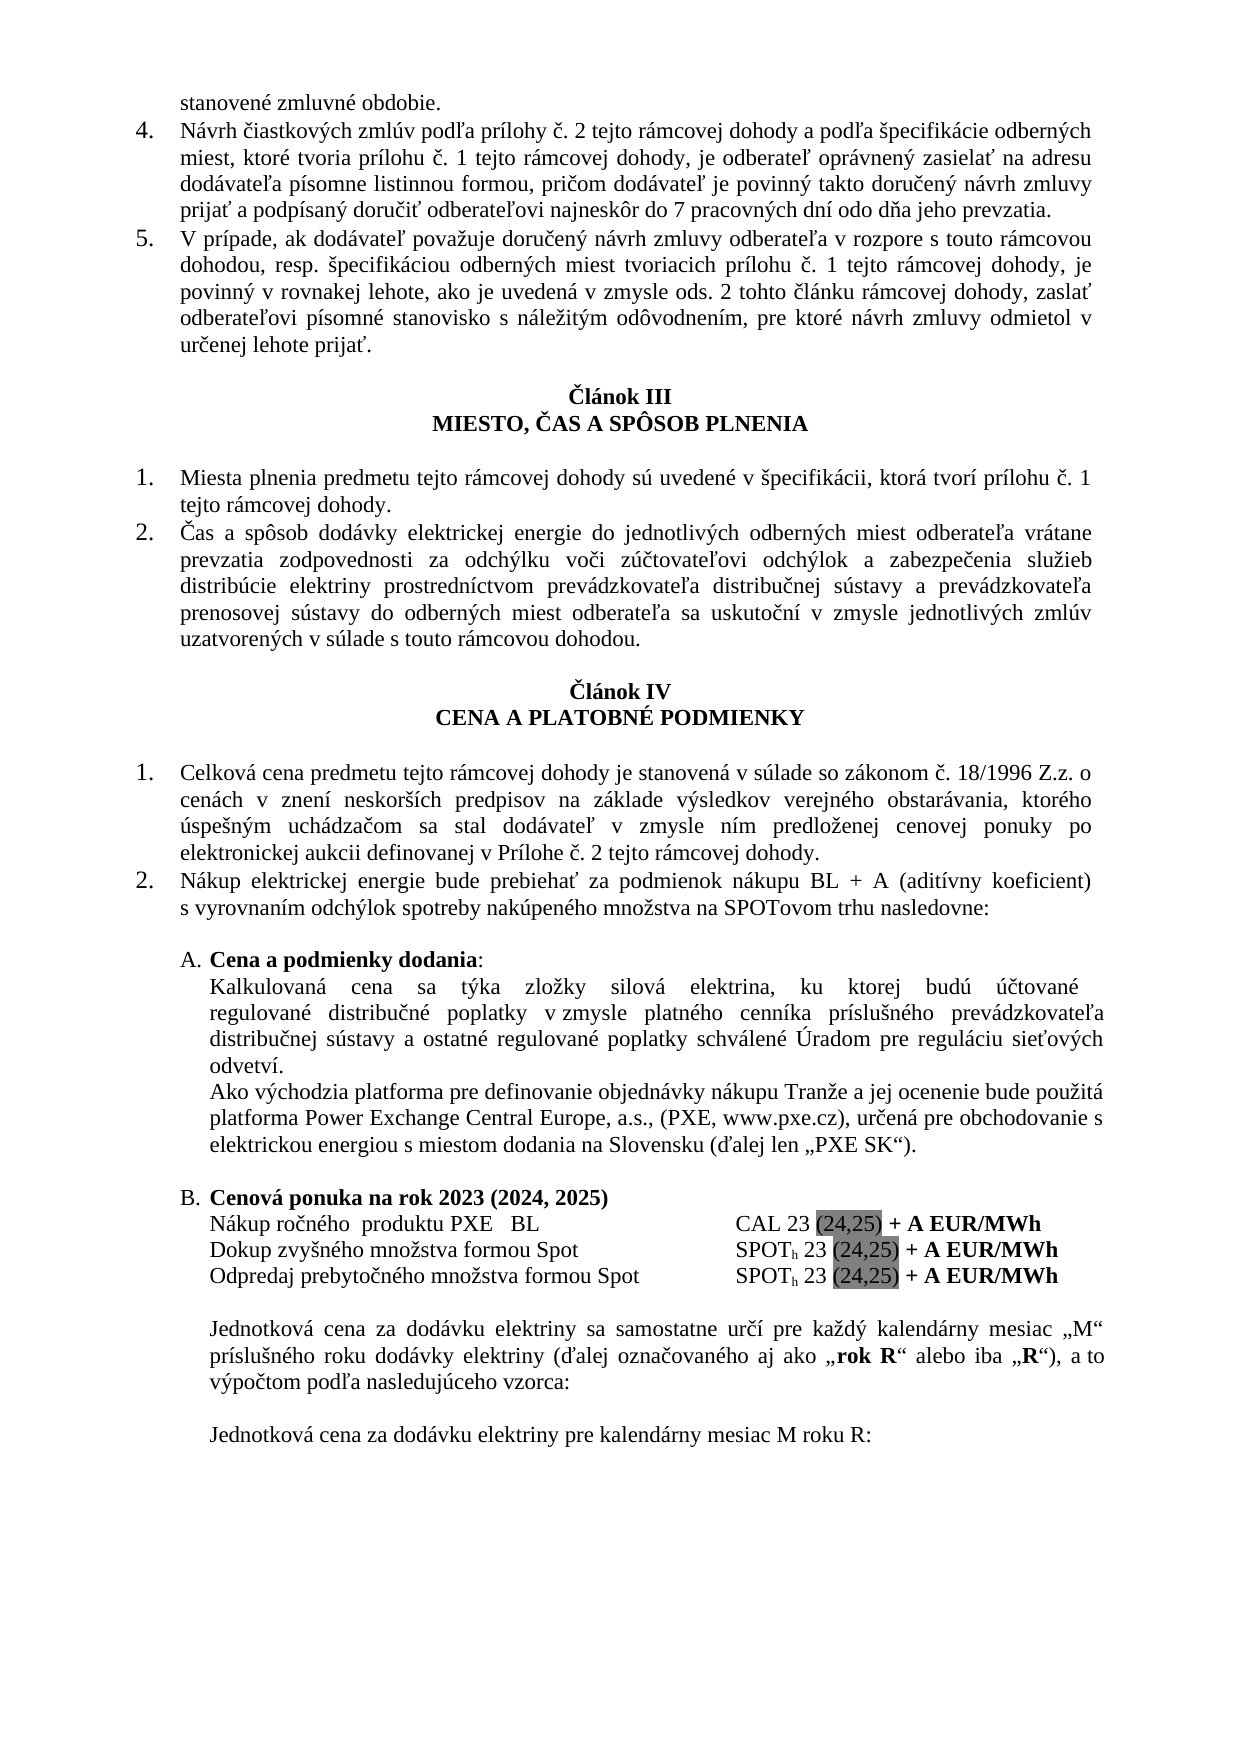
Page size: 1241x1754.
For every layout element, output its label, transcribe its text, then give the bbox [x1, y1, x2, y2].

text Jednotková cena za dodávku elektriny sa samostatne určí pre každý kalendárny mesiac „M“ príslušného roku dodávky elektriny (ďalej označovaného aj ako „rok R“ alebo iba „R“), a to výpočtom podľa nasledujúceho vzorca: [209, 1315, 1105, 1394]
text Dokup zvyšného množstva formou Spot SPOTh 23 (24,25) + A EUR/MWh [899, 1236, 1105, 1263]
list Celková cena predmetu tejto rámcovej dohody je stanovená v súlade so zákonom č. 18/1996 Z.z. o cenách v znení neskorších predpisov na základe výsledkov verejného obstarávania, ktorého úspešným uchádzačom sa stal dodávateľ v zmysle ním predloženej cenovej ponuky po elektronickej aukcii definovanej v Prílohe č. 2 tejto rámcovej dohody. [135, 757, 1093, 865]
text Nákup ročného produktu PXE BL CAL 23 (24,25) + A EUR/MWh [882, 1210, 1105, 1236]
text Jednotková cena za dodávku elektriny pre kalendárny mesiac M roku R: [209, 1421, 1105, 1447]
list Návrh čiastkových zmlúv podľa prílohy č. 2 tejto rámcovej dohody a podľa špecifikácie odberných miest, ktoré tvoria prílohu č. 1 tejto rámcovej dohody, je odberateľ oprávnený zasielať na adresu dodávateľa písomne listinnou formou, pričom dodávateľ je povinný takto doručený návrh zmluvy prijať a podpísaný doručiť odberateľovi najneskôr do 7 pracovných dní odo dňa jeho prevzatia. [135, 115, 1093, 223]
text Nákup ročného produktu PXE BL CAL 23 (24,25) + A EUR/MWh [150, 1210, 816, 1236]
list Cena a podmienky dodania: [180, 946, 1105, 973]
text CENA A PLATOBNÉ PODMIENKY [154, 704, 1086, 731]
subtitle Článok III [154, 383, 1086, 410]
list Čas a spôsob dodávky elektrickej energie do jednotlivých odberných miest odberateľa vrátane prevzatia zodpovednosti za odchýlku voči zúčtovateľovi odchýlok a zabezpečenia služieb distribúcie elektriny prostredníctvom prevádzkovateľa distribučnej sústavy a prevádzkovateľa prenosovej sústavy do odberných miest odberateľa sa uskutoční v zmysle jednotlivých zmlúv uzatvorených v súlade s touto rámcovou dohodou. [135, 517, 1093, 652]
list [135, 89, 1093, 115]
list Nákup elektrickej energie bude prebiehať za podmienok nákupu BL + A (aditívny koeficient) s vyrovnaním odchýlok spotreby nakúpeného množstva na SPOTovom trhu nasledovne: [135, 865, 1093, 920]
text Kalkulovaná cena sa týka zložky silová elektrina, ku ktorej budú účtované regulované distribučné poplatky v zmysle platného cenníka príslušného prevádzkovateľa distribučnej sústavy a ostatné regulované poplatky schválené Úradom pre reguláciu sieťových odvetví. [209, 973, 1105, 1078]
list V prípade, ak dodávateľ považuje doručený návrh zmluvy odberateľa v rozpore s touto rámcovou dohodou, resp. špecifikáciou odberných miest tvoriacich prílohu č. 1 tejto rámcovej dohody, je povinný v rovnakej lehote, ako je uvedená v zmysle ods. 2 tohto článku rámcovej dohody, zaslať odberateľovi písomné stanovisko s náležitým odôvodnením, pre ktoré návrh zmluvy odmietol v určenej lehote prijať. [135, 223, 1093, 357]
text Ako východzia platforma pre definovanie objednávky nákupu Tranže a jej ocenenie bude použitá platforma Power Exchange Central Europe, a.s., (PXE, www.pxe.cz), určená pre obchodovanie s elektrickou energiou s miestom dodania na Slovensku (ďalej len „PXE SK“). [209, 1078, 1105, 1157]
text Odpredaj prebytočného množstva formou Spot SPOTh 23 (24,25) + A EUR/MWh [150, 1263, 833, 1289]
text Odpredaj prebytočného množstva formou Spot SPOTh 23 (24,25) + A EUR/MWh [899, 1263, 1105, 1289]
text Dokup zvyšného množstva formou Spot SPOTh 23 (24,25) + A EUR/MWh [150, 1236, 833, 1263]
subtitle Článok IV [155, 678, 1086, 704]
list Cenová ponuka na rok 2023 (2024, 2025) [180, 1183, 1105, 1210]
text MIESTO, ČAS A SPÔSOB PLNENIA [155, 410, 1086, 436]
list Miesta plnenia predmetu tejto rámcovej dohody sú uvedené v špecifikácii, ktorá tvorí prílohu č. 1 tejto rámcovej dohody. [135, 462, 1093, 517]
